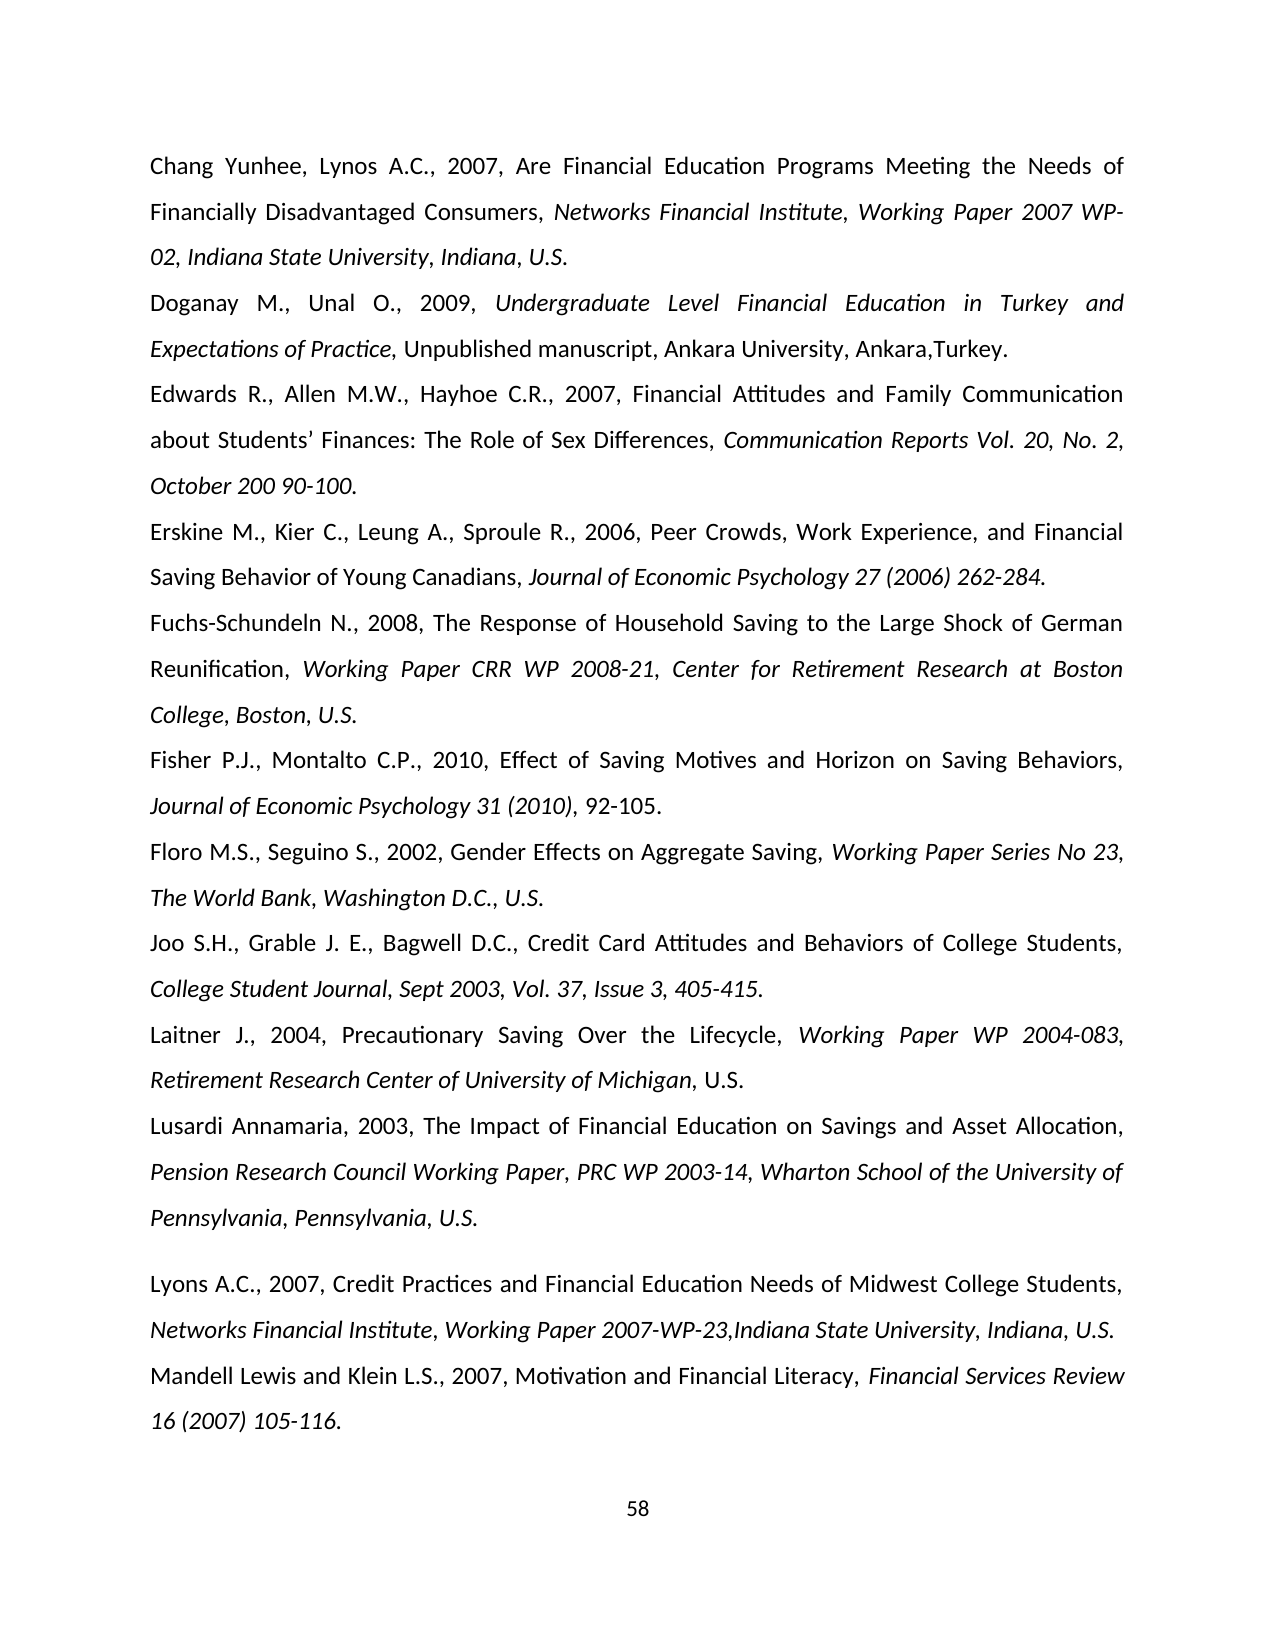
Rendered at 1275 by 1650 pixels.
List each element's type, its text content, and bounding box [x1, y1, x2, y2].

text Mandell Lewis and Klein L.S., 2007, Motivation and Financial Literacy, Financial Services Review 16 (2007) 105-116. [150, 1360, 1125, 1436]
text Joo S.H., Grable J. E., Bagwell D.C., Credit Card Attitudes and Behaviors of College Students, College Student Journal, Sept 2003, Vol. 37, Issue 3, 405-415. [150, 927, 1125, 1004]
text Fisher P.J., Montalto C.P., 2010, Effect of Saving Motives and Horizon on Saving Behaviors, Journal of Economic Psychology 31 (2010), 92-105. [150, 744, 1125, 821]
text Floro M.S., Seguino S., 2002, Gender Effects on Aggregate Saving, Working Paper Series No 23, The World Bank, Washington D.C., U.S. [150, 836, 1125, 912]
text Fuchs-Schundeln N., 2008, The Response of Household Saving to the Large Shock of German Reunification, Working Paper CRR WP 2008-21, Center for Retirement Research at Boston College, Boston, U.S. [150, 607, 1125, 729]
text Lusardi Annamaria, 2003, The Impact of Financial Education on Savings and Asset Allocation, Pension Research Council Working Paper, PRC WP 2003-14, Wharton School of the University of Pennsylvania, Pennsylvania, U.S. [150, 1110, 1125, 1232]
text Doganay M., Unal O., 2009, Undergraduate Level Financial Education in Turkey and Expectations of Practice, Unpublished manuscript, Ankara University, Ankara,Turkey. [150, 287, 1125, 363]
text Edwards R., Allen M.W., Hayhoe C.R., 2007, Financial Attitudes and Family Communication about Students’ Finances: The Role of Sex Differences, Communication Reports Vol. 20, No. 2, October 200 90-100. [150, 379, 1125, 501]
text Laitner J., 2004, Precautionary Saving Over the Lifecycle, Working Paper WP 2004-083, Retirement Research Center of University of Michigan, U.S. [150, 1019, 1125, 1095]
text Lyons A.C., 2007, Credit Practices and Financial Education Needs of Midwest College Students, Networks Financial Institute, Working Paper 2007-WP-23,Indiana State University, Indiana, U.S. [150, 1268, 1125, 1344]
text Erskine M., Kier C., Leung A., Sproule R., 2006, Peer Crowds, Work Experience, and Financial Saving Behavior of Young Canadians, Journal of Economic Psychology 27 (2006) 262-284. [150, 516, 1125, 592]
text Chang Yunhee, Lynos A.C., 2007, Are Financial Education Programs Meeting the Needs of Financially Disadvantaged Consumers, Networks Financial Institute, Working Paper 2007 WP-02, Indiana State University, Indiana, U.S. [150, 150, 1125, 272]
